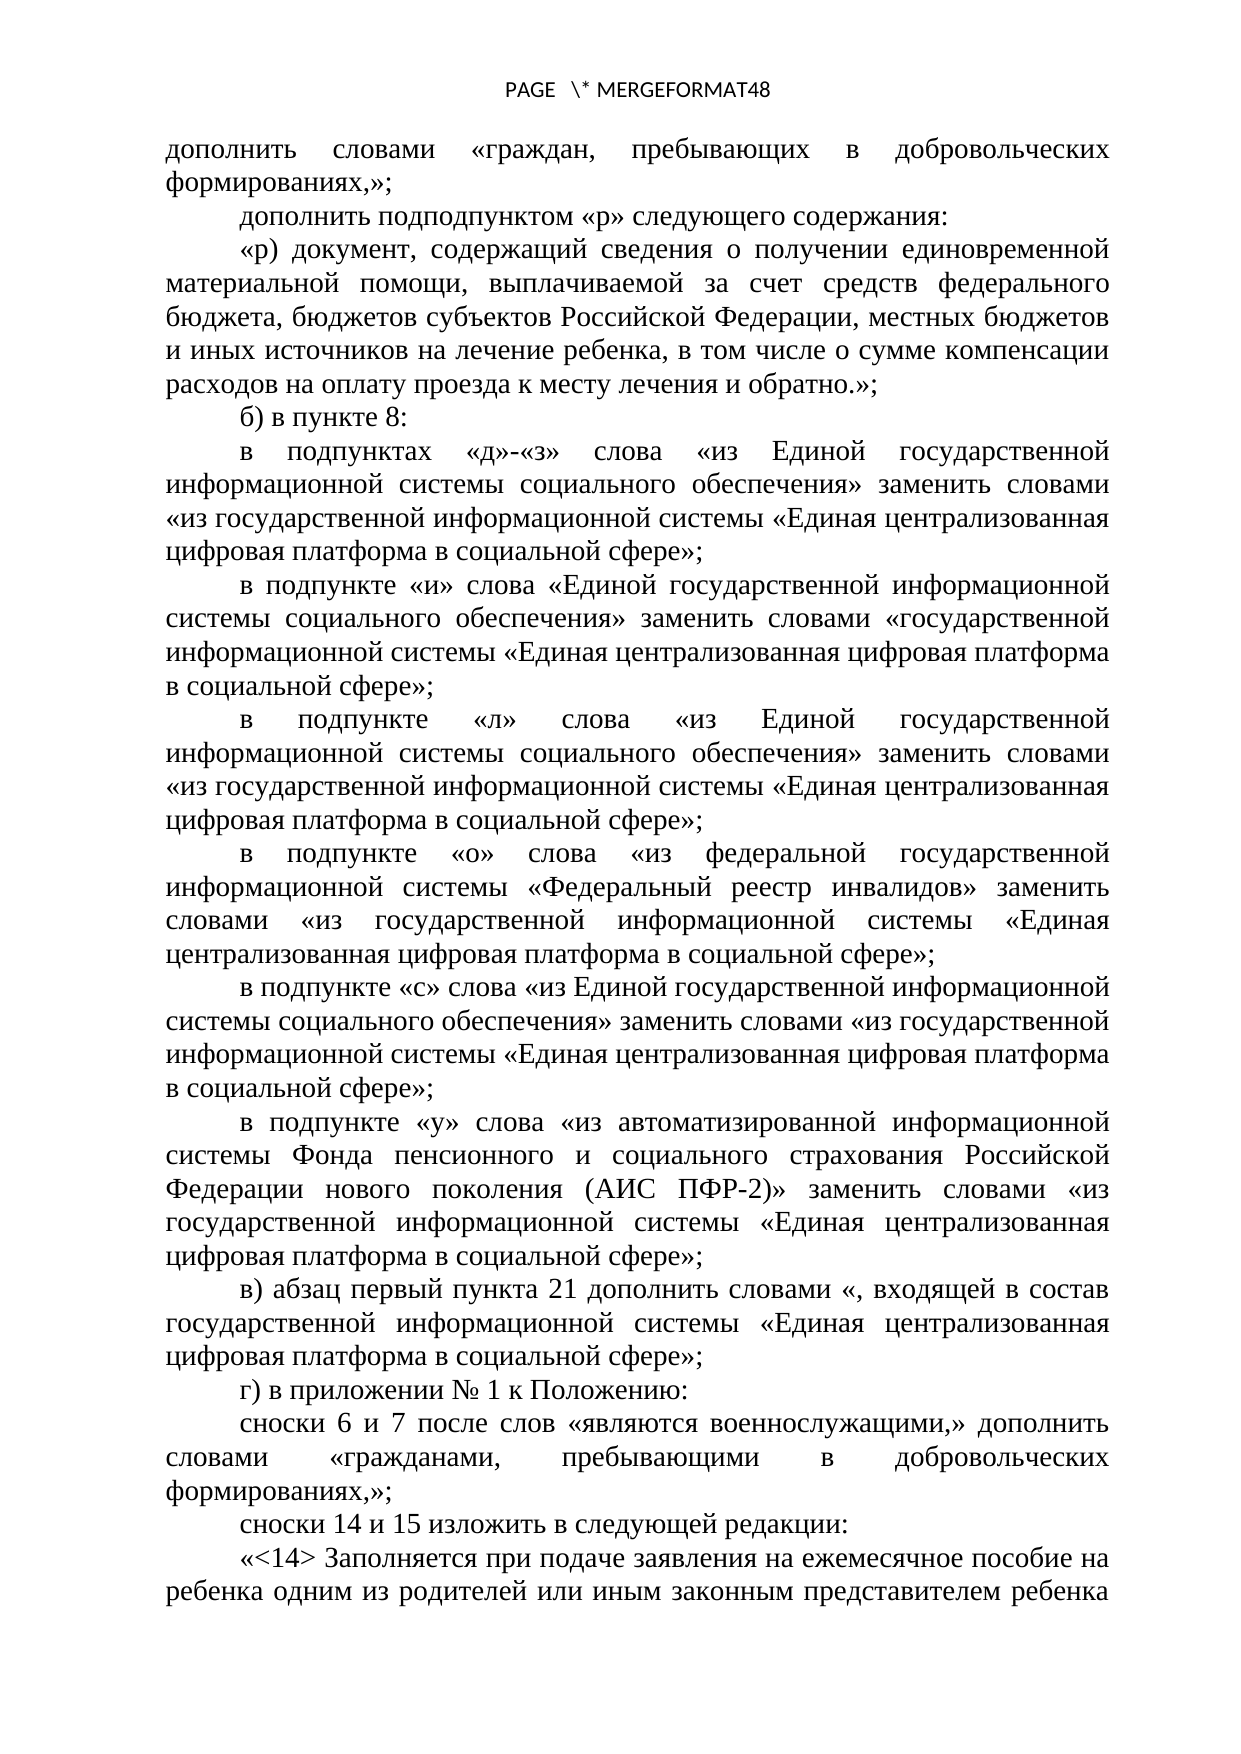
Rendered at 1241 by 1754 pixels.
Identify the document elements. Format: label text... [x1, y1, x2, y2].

text в подпункте «и» слова «Единой государственной информационной системы социального обеспечения» заменить словами «государственной информационной системы «Единая централизованная цифровая платформа в социальной сфере»; [165, 567, 1110, 701]
text в подпунктах «д»-«з» слова «из Единой государственной информационной системы социального обеспечения» заменить словами «из государственной информационной системы «Единая централизованная цифровая платформа в социальной сфере»; [165, 433, 1110, 567]
text в подпункте «с» слова «из Единой государственной информационной системы социального обеспечения» заменить словами «из государственной информационной системы «Единая централизованная цифровая платформа в социальной сфере»; [165, 969, 1110, 1104]
text в) абзац первый пункта 21 дополнить словами «, входящей в состав государственной информационной системы «Единая централизованная цифровая платформа в социальной сфере»; [165, 1271, 1110, 1372]
text в подпункте «о» слова «из федеральной государственной информационной системы «Федеральный реестр инвалидов» заменить словами «из государственной информационной системы «Единая централизованная цифровая платформа в социальной сфере»; [165, 835, 1110, 969]
text «р) документ, содержащий сведения о получении единовременной материальной помощи, выплачиваемой за счет средств федерального бюджета, бюджетов субъектов Российской Федерации, местных бюджетов и иных источников на лечение ребенка, в том числе о сумме компенсации расходов на оплату проезда к месту лечения и обратно.»; [165, 232, 1110, 399]
text сноски 14 и 15 изложить в следующей редакции: [165, 1506, 1110, 1540]
text сноски 6 и 7 после слов «являются военнослужащими,» дополнить словами «гражданами, пребывающими в добровольческих формированиях,»; [165, 1406, 1110, 1506]
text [165, 1540, 1110, 1607]
text в подпункте «л» слова «из Единой государственной информационной системы социального обеспечения» заменить словами «из государственной информационной системы «Единая централизованная цифровая платформа в социальной сфере»; [165, 701, 1110, 835]
text в подпункте «у» слова «из автоматизированной информационной системы Фонда пенсионного и социального страхования Российской Федерации нового поколения (АИС ПФР-2)» заменить словами «из государственной информационной системы «Единая централизованная цифровая платформа в социальной сфере»; [165, 1104, 1110, 1271]
text б) в пункте 8: [165, 399, 1110, 433]
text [165, 131, 1110, 198]
text г) в приложении № 1 к Положению: [165, 1372, 1110, 1406]
text дополнить подподпунктом «р» следующего содержания: [165, 198, 1110, 232]
